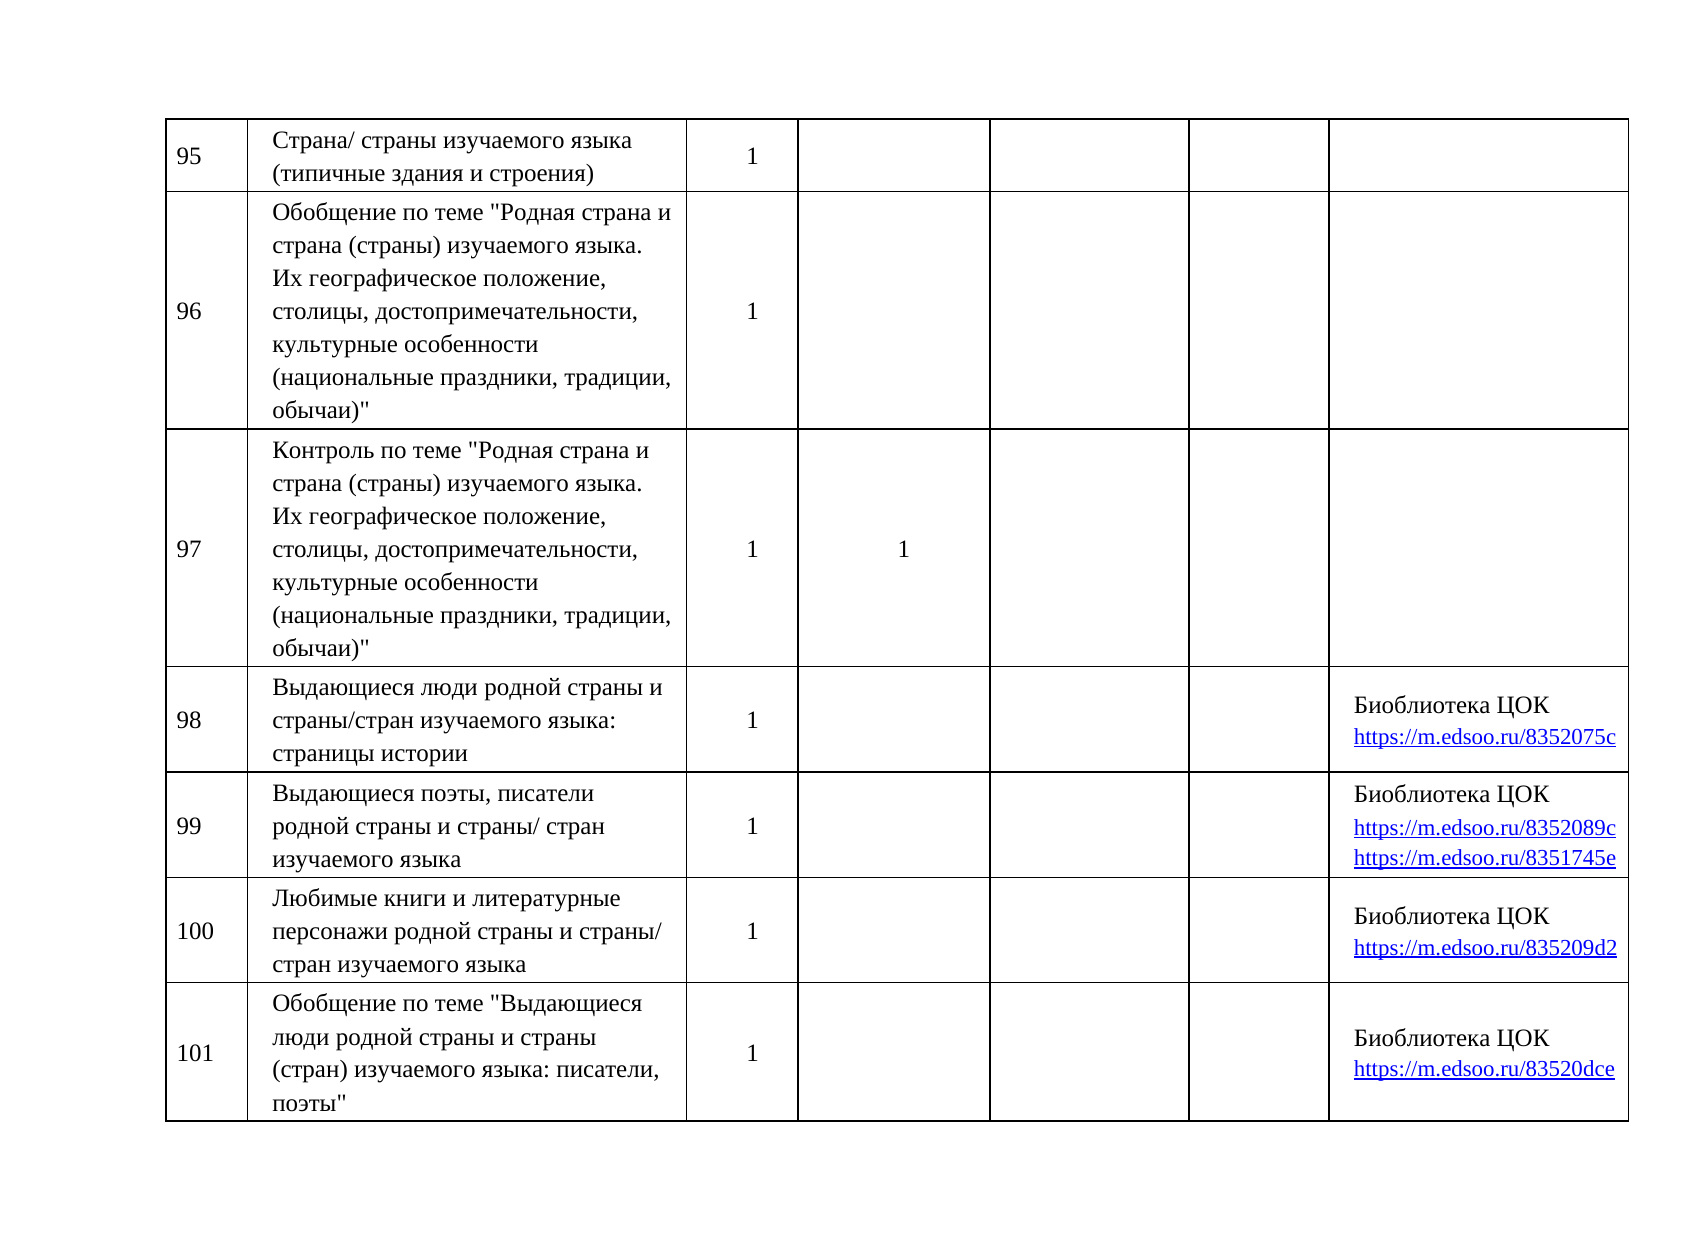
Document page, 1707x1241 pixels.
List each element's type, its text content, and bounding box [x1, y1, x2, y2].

table_cell [799, 983, 989, 1120]
table_cell 100 [167, 878, 247, 982]
table_cell [799, 878, 989, 982]
table_cell [991, 192, 1188, 428]
table_cell 97 [167, 430, 247, 666]
table_cell [1190, 430, 1328, 666]
table_cell Страна/ страны изучаемого языка (типичные здания и строения) [248, 120, 686, 191]
table_cell [991, 773, 1188, 876]
table_cell Выдающиеся поэты, писатели родной страны и страны/ стран изучаемого языка [248, 773, 686, 876]
table_cell Обобщение по теме "Родная страна и страна (страны) изучаемого языка. Их географическое положение, столицы, достопримечательности, культурные особенности (национальные праздники, традиции, обычаи)" [248, 192, 686, 428]
table_cell [991, 120, 1188, 191]
table_cell 1 [687, 667, 797, 771]
table_cell 95 [167, 120, 247, 191]
table_cell [799, 120, 989, 191]
table_cell 1 [687, 120, 797, 191]
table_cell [1330, 983, 1628, 1120]
table_cell [1190, 773, 1328, 876]
table_cell 1 [687, 192, 797, 428]
table_cell 101 [167, 983, 247, 1120]
table_cell [1190, 878, 1328, 982]
table_cell 1 [687, 878, 797, 982]
table_cell [1190, 667, 1328, 771]
table_cell [1330, 192, 1628, 428]
table_cell 1 [687, 430, 797, 666]
table_cell Биоблиотека ЦОК https://m.edsoo.ru/8352089c https://m.edsoo.ru/8351745e [1330, 773, 1628, 876]
table_cell [799, 773, 989, 876]
table_cell 99 [167, 773, 247, 876]
table_cell [991, 430, 1188, 666]
table_cell 1 [687, 773, 797, 876]
table_cell 96 [167, 192, 247, 428]
table_cell [799, 667, 989, 771]
table_cell [1330, 120, 1628, 191]
table_cell Выдающиеся люди родной страны и страны/стран изучаемого языка: страницы истории [248, 667, 686, 771]
table_cell [1190, 983, 1328, 1120]
table_cell Контроль по теме "Родная страна и страна (страны) изучаемого языка. Их географическое положение, столицы, достопримечательности, культурные особенности (национальные праздники, традиции, обычаи)" [248, 430, 686, 666]
table_cell [991, 983, 1188, 1120]
table_cell [1190, 192, 1328, 428]
table_cell 1 [687, 983, 797, 1120]
table_cell Обобщение по теме "Выдающиеся люди родной страны и страны (стран) изучаемого языка: писатели, поэты" [248, 983, 686, 1120]
table_cell [991, 878, 1188, 982]
table_cell Биоблиотека ЦОК https://m.edsoo.ru/835209d2 [1330, 878, 1628, 982]
table_cell [991, 667, 1188, 771]
table_cell 1 [799, 430, 989, 666]
table_cell 98 [167, 667, 247, 771]
table_cell [1190, 120, 1328, 191]
table_cell Любимые книги и литературные персонажи родной страны и страны/ стран изучаемого языка [248, 878, 686, 982]
table_cell [1330, 430, 1628, 666]
table_cell Биоблиотека ЦОК https://m.edsoo.ru/8352075c [1330, 667, 1628, 771]
table_cell [799, 192, 989, 428]
